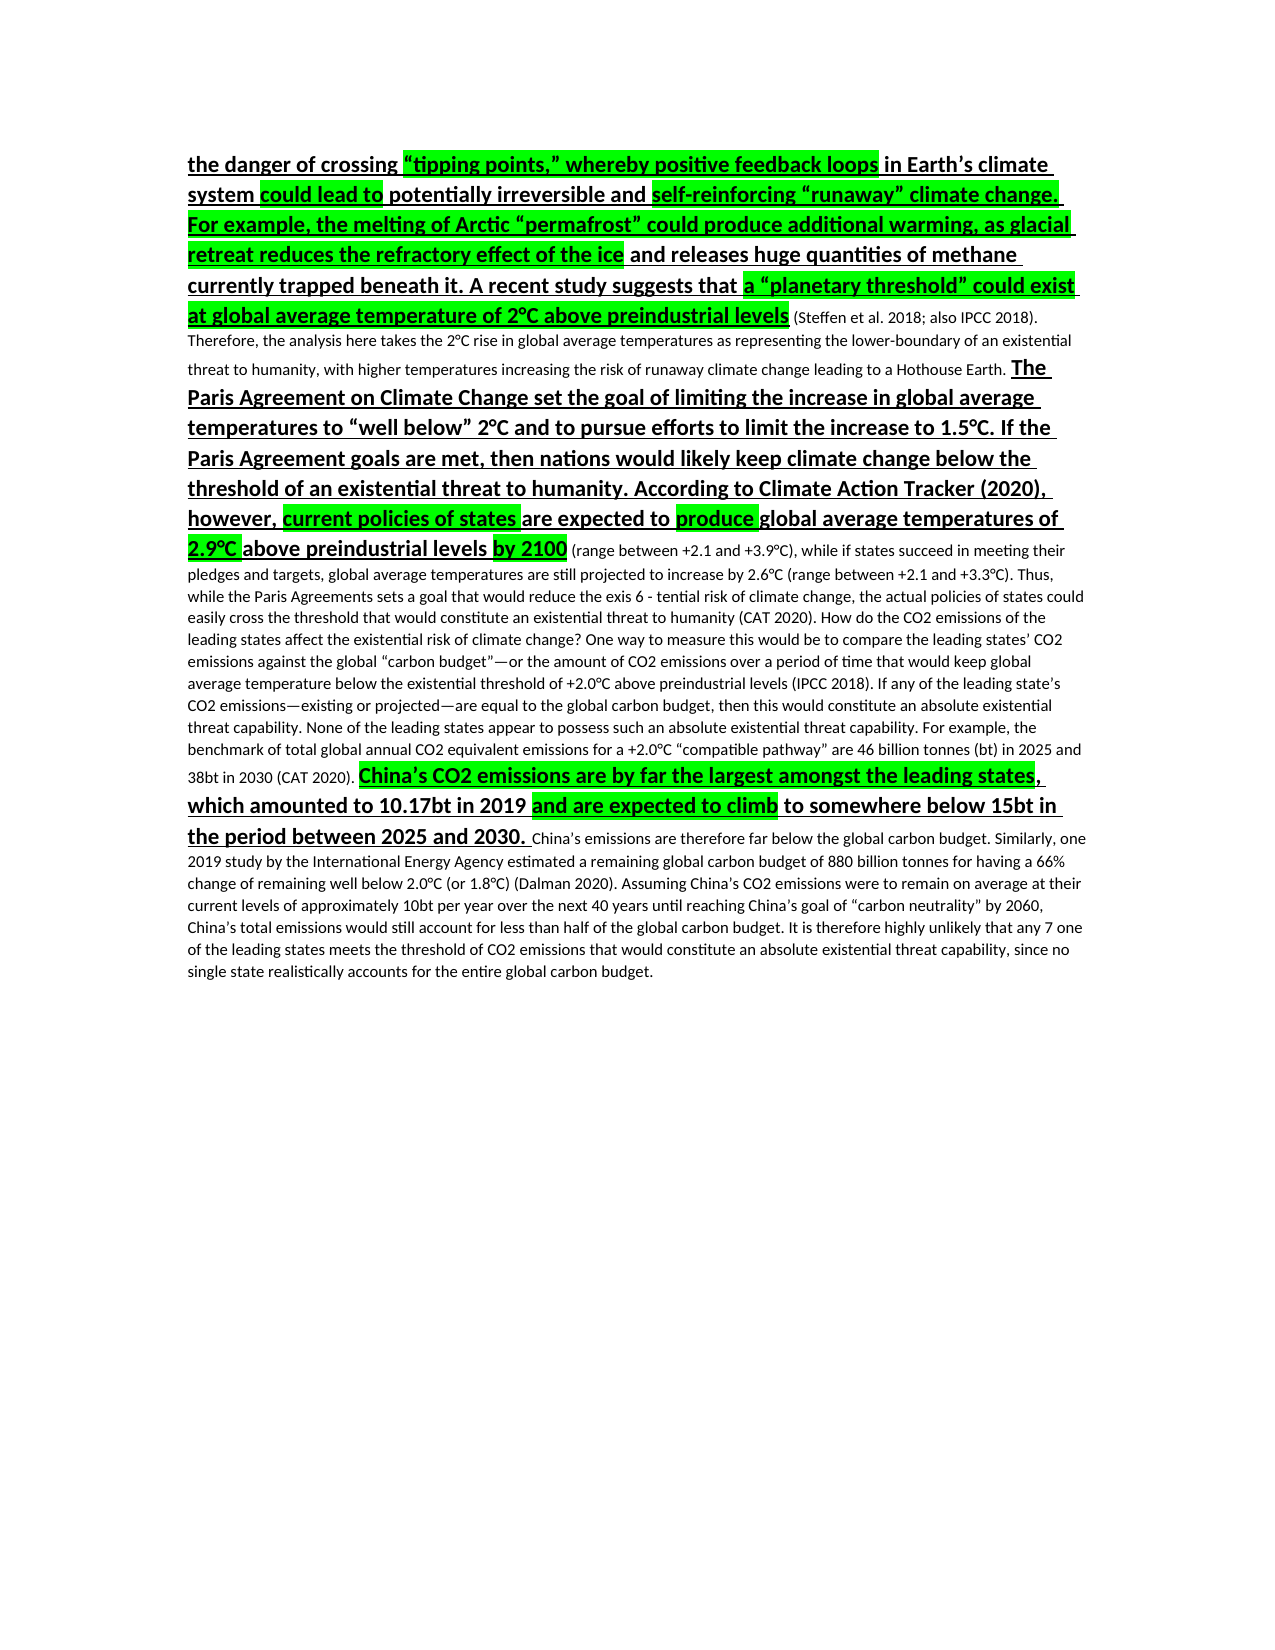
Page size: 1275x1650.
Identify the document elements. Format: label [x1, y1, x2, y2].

text [187, 150, 1087, 981]
